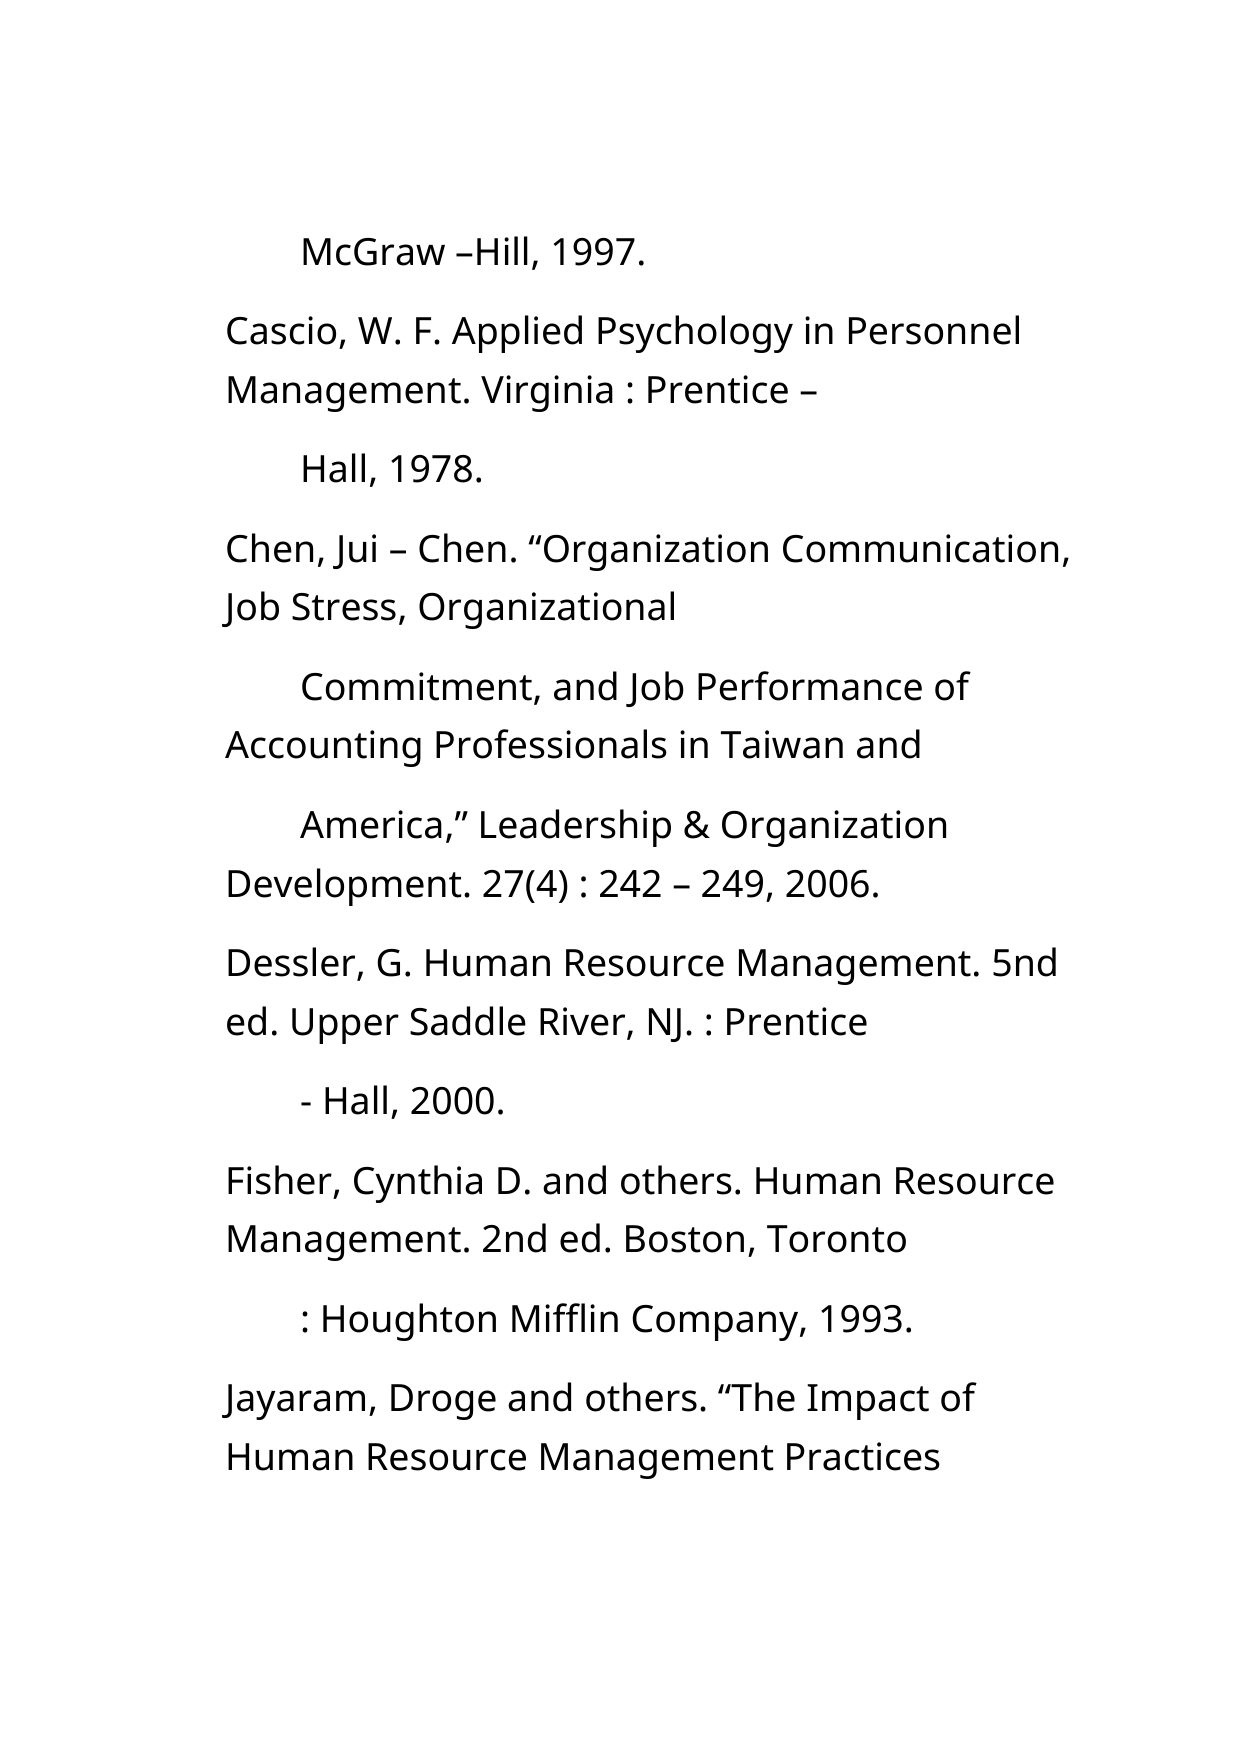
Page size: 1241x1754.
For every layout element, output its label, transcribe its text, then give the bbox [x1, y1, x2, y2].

text Cascio, W. F. Applied Psychology in Personnel Management. Virginia : Prentice – [225, 304, 1090, 414]
text : Houghton Mifflin Company, 1993. [225, 1292, 1090, 1343]
text Fisher, Cynthia D. and others. Human Resource Management. 2nd ed. Boston, Toronto [225, 1154, 1090, 1264]
text America,” Leadership & Organization Development. 27(4) : 242 – 249, 2006. [225, 798, 1090, 908]
text Commitment, and Job Performance of Accounting Professionals in Taiwan and [225, 660, 1090, 770]
text Jayaram, Droge and others. “The Impact of Human Resource Management Practices [225, 1372, 1090, 1481]
text Dessler, G. Human Resource Management. 5nd ed. Upper Saddle River, NJ. : Prentice [225, 936, 1090, 1046]
text Chen, Jui – Chen. “Organization Communication, Job Stress, Organizational [225, 522, 1090, 632]
text - Hall, 2000. [225, 1074, 1090, 1126]
text McGraw –Hill, 1997. [225, 225, 1090, 276]
text Hall, 1978. [225, 443, 1090, 494]
